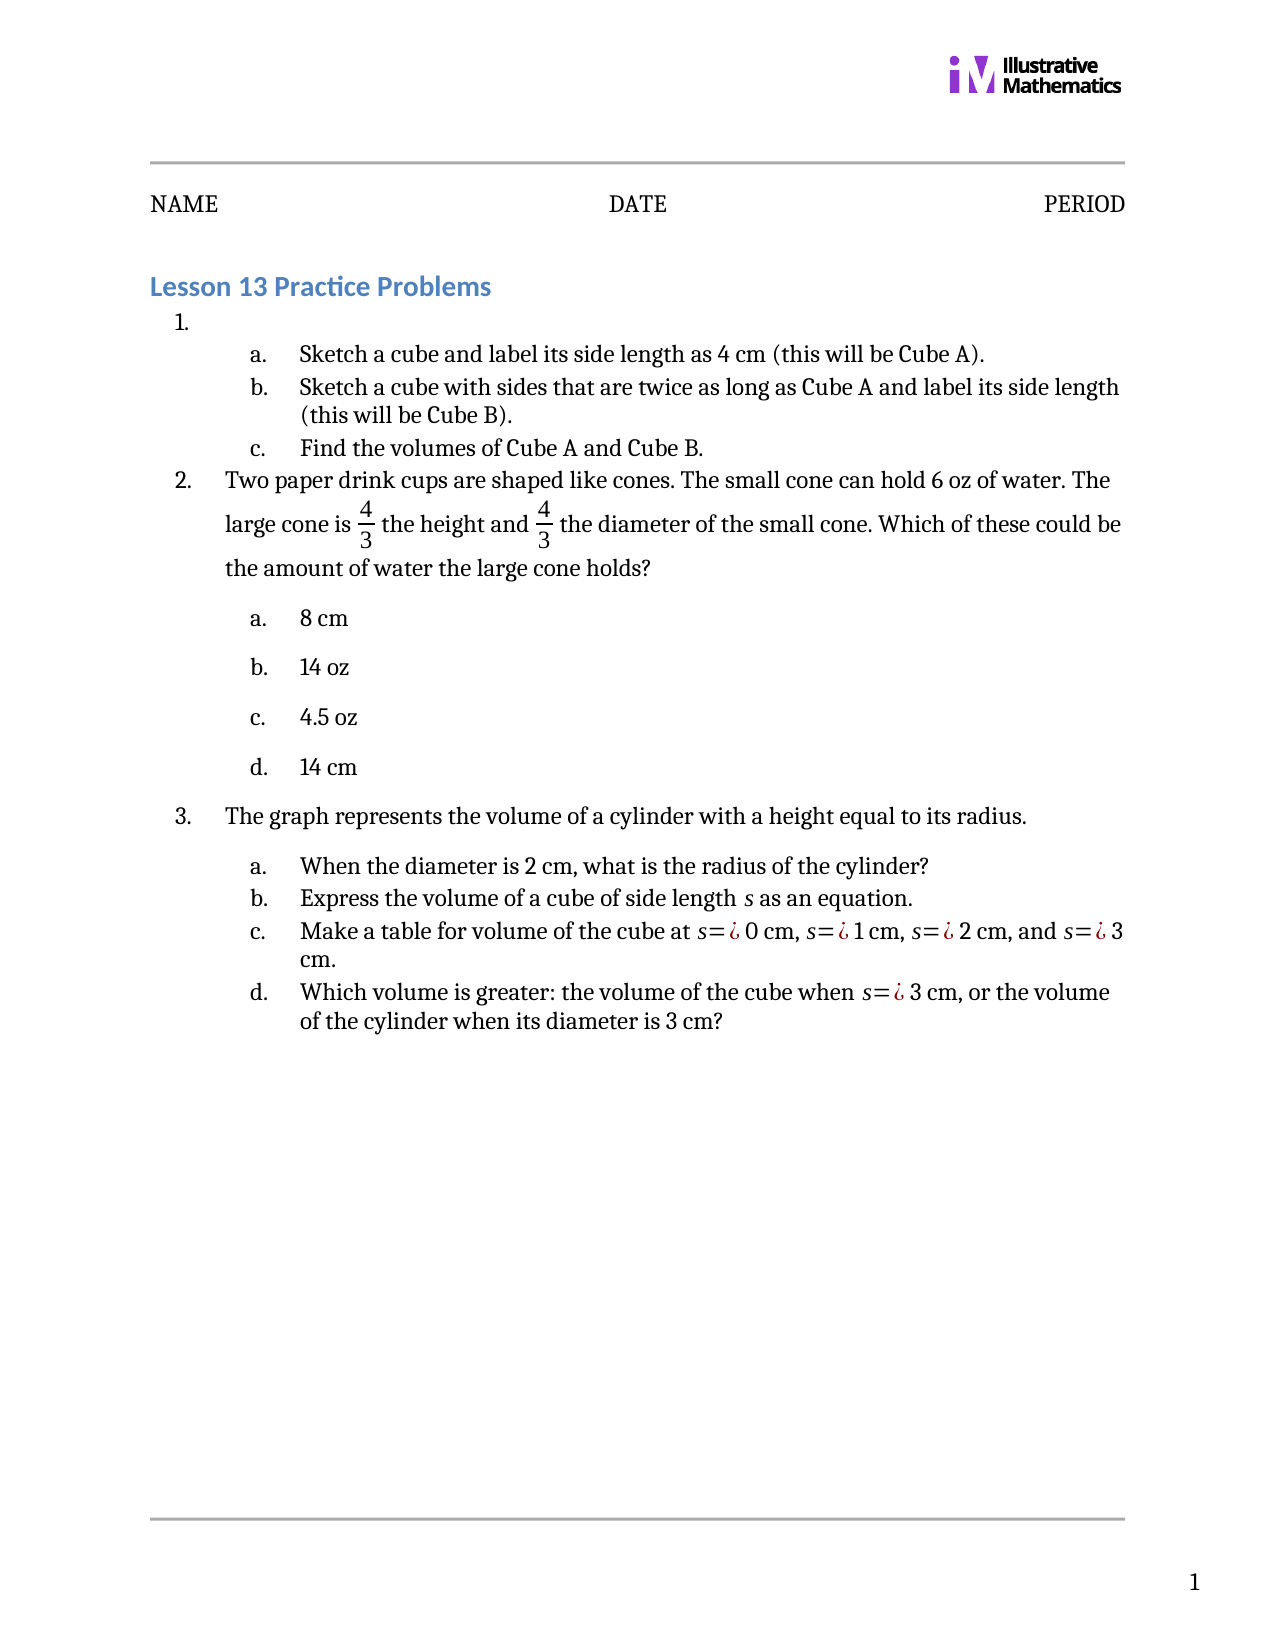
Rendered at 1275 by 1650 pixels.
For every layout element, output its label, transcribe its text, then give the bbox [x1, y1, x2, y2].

list The graph represents the volume of a cylinder with a height equal to its radius. [175, 802, 1125, 831]
picture [949, 55, 1121, 93]
list Sketch a cube and label its side length as 4 cm (this will be Cube A). [250, 340, 1125, 369]
list Make a table for volume of the cube at 0 cm, 1 cm, 2 cm, and 3 cm. [250, 917, 1125, 974]
list 4.5 oz [250, 703, 1125, 732]
list Express the volume of a cube of side length as an equation. [250, 884, 1125, 913]
list Find the volumes of Cube A and Cube B. [250, 434, 1125, 463]
list Sketch a cube with sides that are twice as long as Cube A and label its side length (this will be Cube B). [250, 373, 1125, 430]
list 8 cm [250, 604, 1125, 632]
subtitle Lesson 13 Practice Problems [150, 268, 1125, 304]
list Two paper drink cups are shaped like cones. The small cone can hold 6 oz of water. The large cone is the height and the diameter of the small cone. Which of these could be the amount of water the large cone holds? [175, 466, 1125, 583]
list 14 oz [250, 653, 1125, 682]
list 14 cm [250, 752, 1125, 781]
list When the diameter is 2 cm, what is the radius of the cylinder? [250, 852, 1125, 880]
list Which volume is greater: the volume of the cube when 3 cm, or the volume of the cylinder when its diameter is 3 cm? [250, 978, 1125, 1035]
